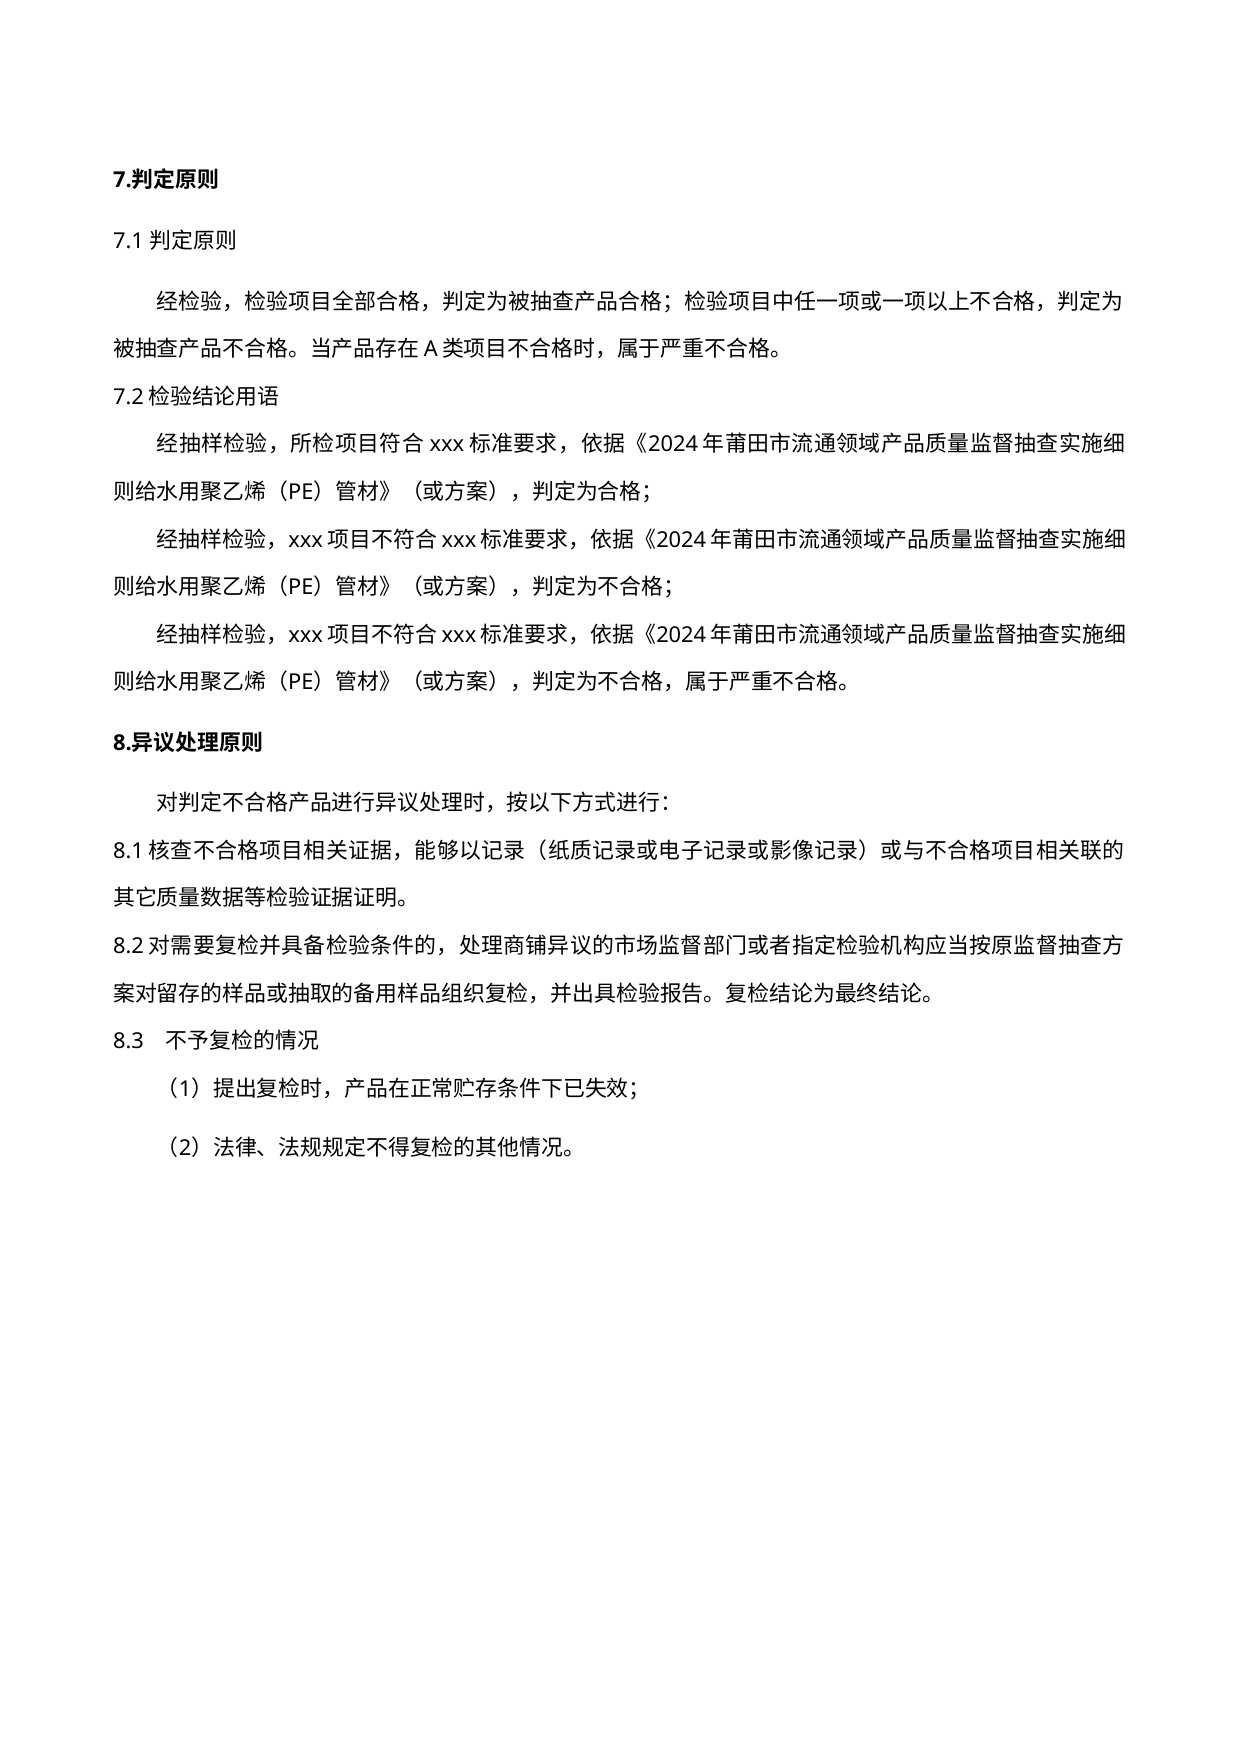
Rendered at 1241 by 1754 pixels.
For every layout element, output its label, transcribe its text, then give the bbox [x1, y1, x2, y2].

text 8.2对需要复检并具备检验条件的，处理商铺异议的市场监督部门或者指定检验机构应当按原监督抽查方案对留存的样品或抽取的备用样品组织复检，并出具检验报告。复检结论为最终结论。 [113, 928, 1127, 1007]
text 经抽样检验，xxx项目不符合xxx标准要求，依据《2024年莆田市流通领域产品质量监督抽查实施细则给水用聚乙烯（PE）管材》（或方案），判定为不合格； [113, 522, 1127, 601]
text 8.1核查不合格项目相关证据，能够以记录（纸质记录或电子记录或影像记录）或与不合格项目相关联的其它质量数据等检验证据证明。 [113, 833, 1127, 912]
text 8.3 不予复检的情况 [113, 1023, 1127, 1055]
text 8.异议处理原则 [113, 724, 1127, 757]
text （1）提出复检时，产品在正常贮存条件下已失效； [113, 1071, 1127, 1102]
text 对判定不合格产品进行异议处理时，按以下方式进行： [113, 785, 1127, 817]
text 7.2检验结论用语 [113, 379, 1127, 411]
text 7.判定原则 [113, 162, 1127, 194]
text （2）法律、法规规定不得复检的其他情况。 [113, 1118, 1127, 1164]
text 经检验，检验项目全部合格，判定为被抽查产品合格；检验项目中任一项或一项以上不合格，判定为被抽查产品不合格。当产品存在A类项目不合格时，属于严重不合格。 [113, 284, 1127, 363]
text 7.1 判定原则 [113, 223, 1127, 255]
text 经抽样检验，所检项目符合xxx标准要求，依据《2024年莆田市流通领域产品质量监督抽查实施细则给水用聚乙烯（PE）管材》（或方案），判定为合格； [113, 426, 1127, 506]
text 经抽样检验，xxx项目不符合xxx标准要求，依据《2024年莆田市流通领域产品质量监督抽查实施细则给水用聚乙烯（PE）管材》（或方案），判定为不合格，属于严重不合格。 [113, 617, 1127, 696]
